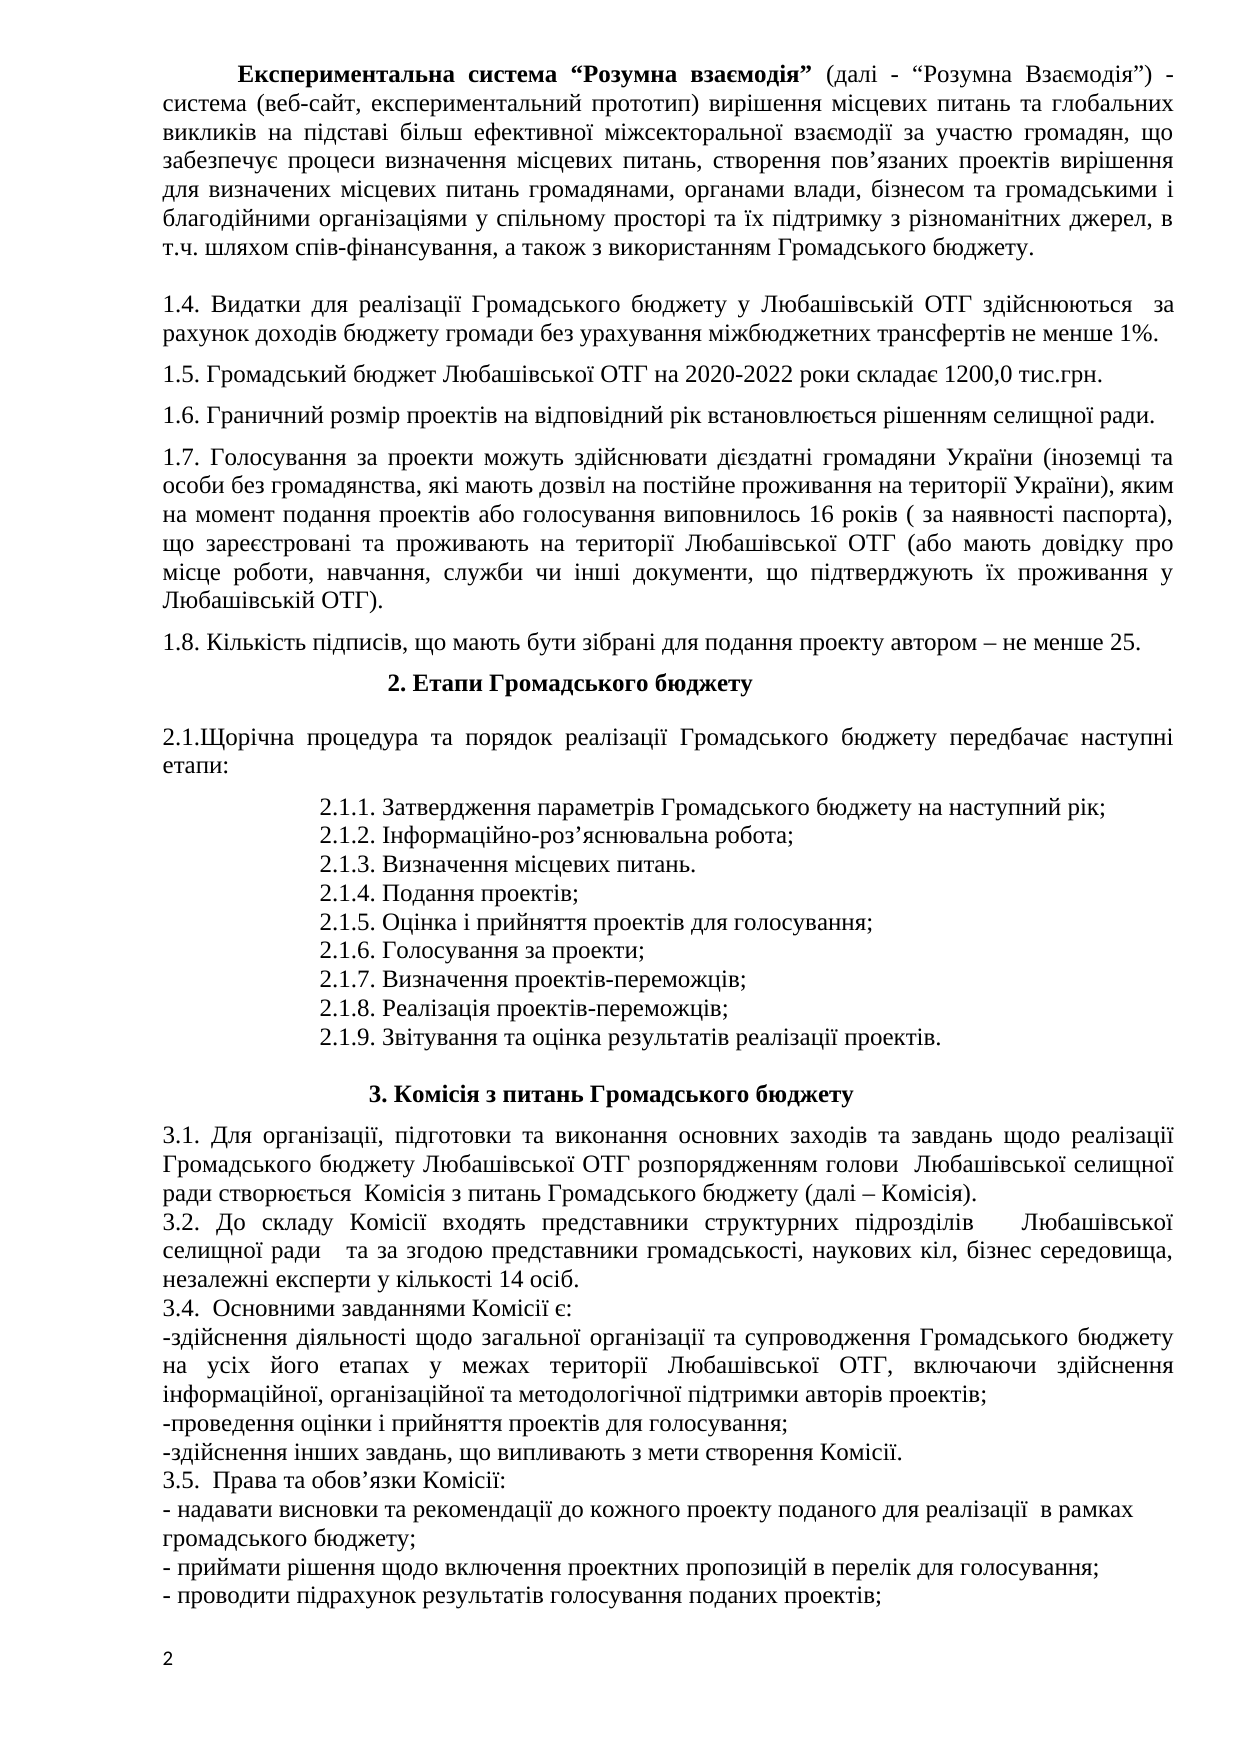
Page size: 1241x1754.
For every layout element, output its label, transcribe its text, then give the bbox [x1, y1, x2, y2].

text 2.1.3. Визначення місцевих питань. [319, 849, 1174, 878]
text громадського бюджету; [162, 1523, 1174, 1552]
text 3.2. До складу Комісії входять представники структурних підрозділів Любашівської селищної ради та за згодою представники громадськості, наукових кіл, бізнес середовища, незалежні експерти у кількості 14 осіб. [162, 1207, 1174, 1293]
text 1.7. Голосування за проекти можуть здійснювати дієздатні громадяни України (іноземці та особи без громадянства, які мають дозвіл на постійне проживання на території України), яким на момент подання проектів або голосування виповнилось 16 років ( за наявності паспорта), що зареєстровані та проживають на території Любашівської ОТГ (або мають довідку про місце роботи, навчання, служби чи інші документи, що підтверджують їх проживання у Любашівській ОТГ). [162, 442, 1174, 614]
text 3.4. Основними завданнями Комісії є: [162, 1293, 1174, 1322]
text - надавати висновки та рекомендації до кожного проекту поданого для реалізації в рамках [162, 1494, 1174, 1523]
text 1.4. Видатки для реалізації Громадського бюджету у Любашівській ОТГ здійснюються за рахунок доходів бюджету громади без урахування міжбюджетних трансфертів не менше 1%. [162, 289, 1174, 347]
text - приймати рішення щодо включення проектних пропозицій в перелік для голосування; [162, 1552, 1174, 1580]
text 2.1.5. Оцінка і прийняття проектів для голосування; [319, 907, 1174, 935]
text 2.1.4. Подання проектів; [319, 878, 1174, 907]
text 3.1. Для організації, підготовки та виконання основних заходів та завдань щодо реалізації Громадського бюджету Любашівської ОТГ розпорядженням голови Любашівської селищної ради створюється Комісія з питань Громадського бюджету (далі – Комісія). [162, 1120, 1174, 1207]
text 2.1.7. Визначення проектів-переможців; [319, 964, 1174, 993]
text 2. Етапи Громадського бюджету [162, 668, 1174, 697]
text Експериментальна система “Розумна взаємодія” (далі - “Розумна Взаємодія”) - система (веб-сайт, експериментальний прототип) вирішення місцевих питань та глобальних викликів на підставі більш ефективної міжсекторальної взаємодії за участю громадян, що забезпечує процеси визначення місцевих питань, створення пов’язаних проектів вирішення для визначених місцевих питань громадянами, органами влади, бізнесом та громадськими і благодійними організаціями у спільному просторі та їх підтримку з різноманітних джерел, в т.ч. шляхом спів-фінансування, а також з використанням Громадського бюджету. [162, 59, 1174, 260]
text 2.1.Щорічна процедура та порядок реалізації Громадського бюджету передбачає наступні етапи: [162, 722, 1174, 779]
text -здійснення інших завдань, що випливають з мети створення Комісії. [162, 1437, 1174, 1465]
text 2.1.6. Голосування за проекти; [319, 935, 1174, 964]
text 2.1.9. Звітування та оцінка результатів реалізації проектів. [319, 1022, 1174, 1050]
text 1.6. Граничний розмір проектів на відповідний рік встановлюється рішенням селищної ради. [162, 400, 1174, 429]
text 3.5. Права та обов’язки Комісії: [162, 1465, 1174, 1494]
text -здійснення діяльності щодо загальної організації та супроводження Громадського бюджету на усіх його етапах у межах території Любашівської ОТГ, включаючи здійснення інформаційної, організаційної та методологічної підтримки авторів проектів; [162, 1322, 1174, 1408]
text 1.5. Громадський бюджет Любашівської ОТГ на 2020-2022 роки складає 1200,0 тис.грн. [162, 359, 1174, 388]
text 2.1.8. Реалізація проектів-переможців; [319, 993, 1174, 1022]
text - проводити підрахунок результатів голосування поданих проектів; [162, 1580, 1174, 1609]
text 1.8. Кількість підписів, що мають бути зібрані для подання проекту автором – не менше 25. [162, 627, 1174, 655]
text 3. Комісія з питань Громадського бюджету [162, 1079, 1174, 1108]
text 2.1.2. Інформаційно-роз’яснювальна робота; [319, 820, 1174, 849]
text 2.1.1. Затвердження параметрів Громадського бюджету на наступний рік; [319, 792, 1174, 820]
text -проведення оцінки і прийняття проектів для голосування; [162, 1408, 1174, 1437]
